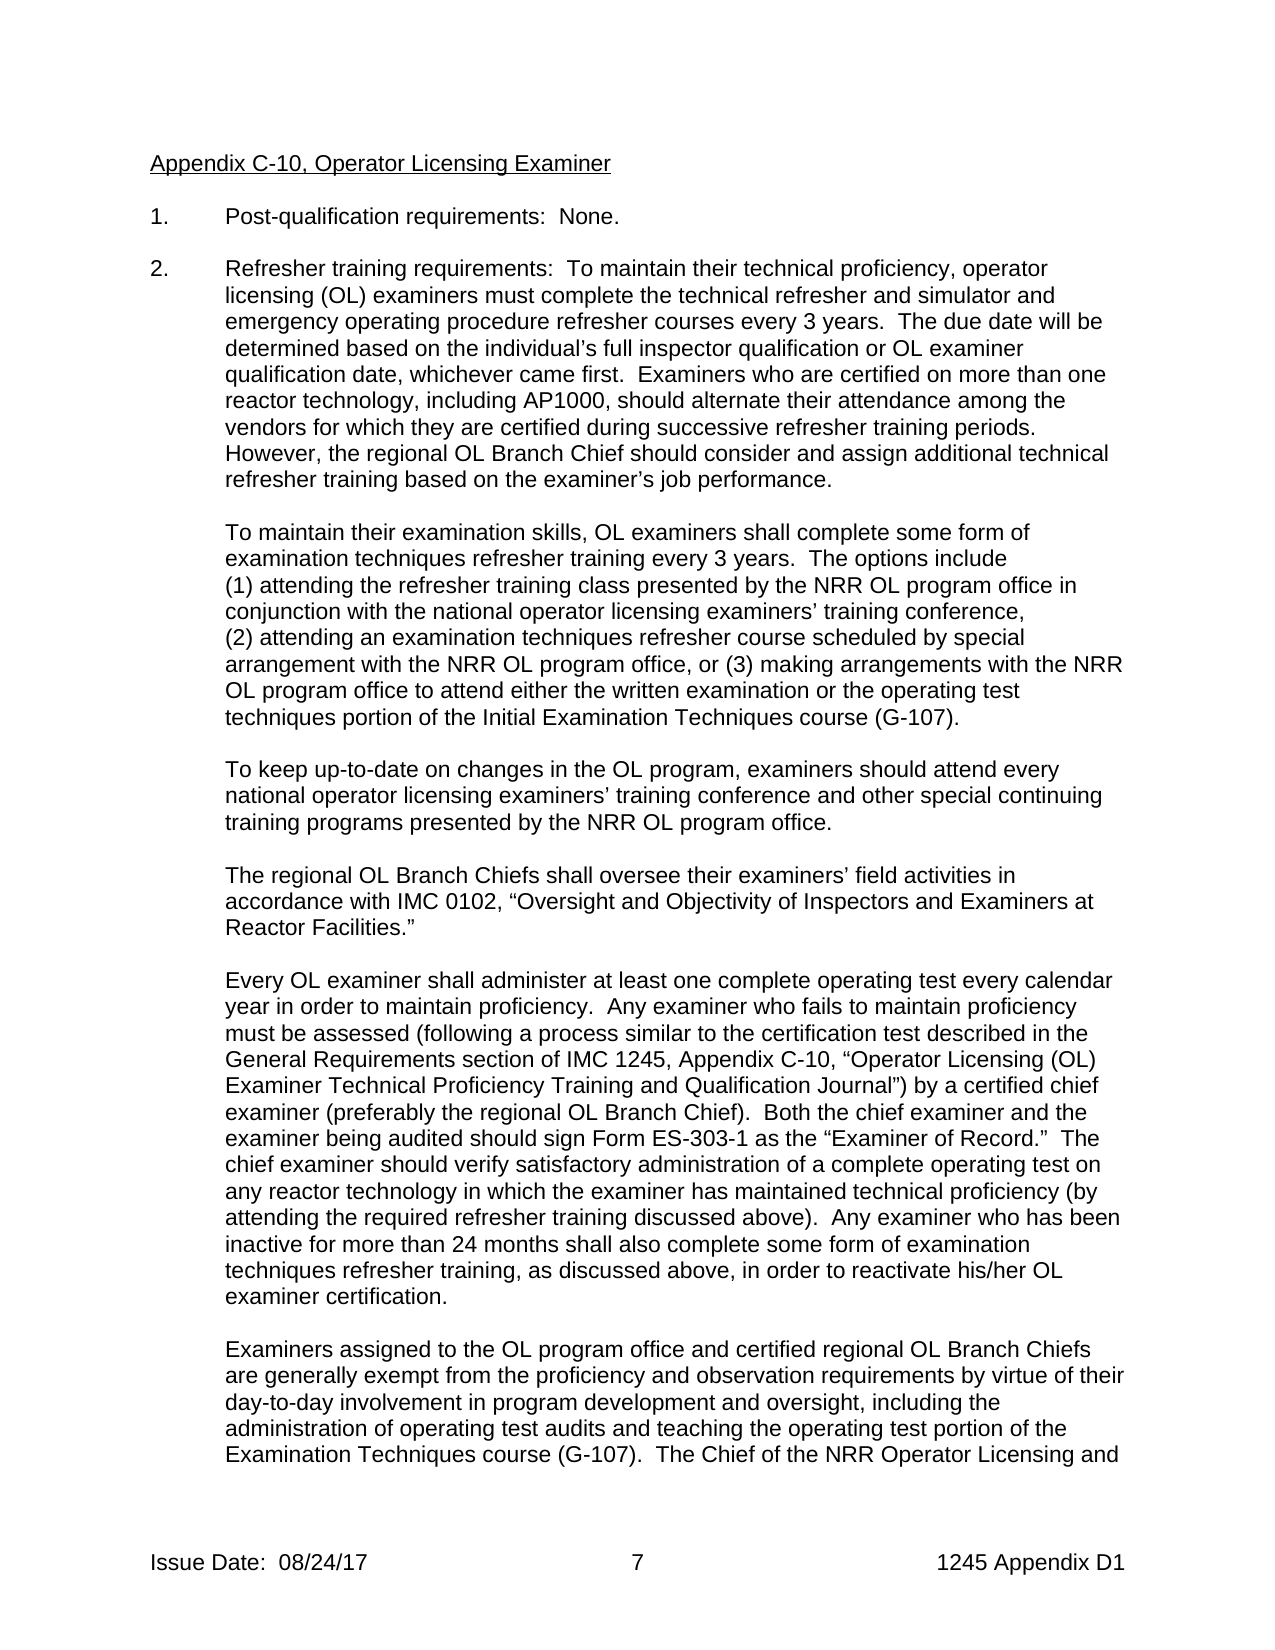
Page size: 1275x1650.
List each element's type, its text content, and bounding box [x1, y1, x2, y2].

text 2. Refresher training requirements: To maintain their technical proficiency, operator licensing (OL) examiners must complete the technical refresher and simulator and emergency operating procedure refresher courses every 3 years. The due date will be determined based on the individual’s full inspector qualification or OL examiner qualification date, whichever came first. Examiners who are certified on more than one reactor technology, including AP1000, should alternate their attendance among the vendors for which they are certified during successive refresher training periods. However, the regional OL Branch Chief should consider and assign additional technical refresher training based on the examiner’s job performance. [150, 255, 1125, 493]
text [225, 1336, 1125, 1468]
text Appendix C-10, Operator Licensing Examiner [150, 150, 1125, 176]
text 1. Post-qualification requirements: None. [150, 203, 1125, 229]
text Every OL examiner shall administer at least one complete operating test every calendar year in order to maintain proficiency. Any examiner who fails to maintain proficiency must be assessed (following a process similar to the certification test described in the General Requirements section of IMC 1245, Appendix C-10, “Operator Licensing (OL) Examiner Technical Proficiency Training and Qualification Journal”) by a certified chief examiner (preferably the regional OL Branch Chief). Both the chief examiner and the examiner being audited should sign Form ES-303-1 as the “Examiner of Record.” The chief examiner should verify satisfactory administration of a complete operating test on any reactor technology in which the examiner has maintained technical proficiency (by attending the required refresher training discussed above). Any examiner who has been inactive for more than 24 months shall also complete some form of examination techniques refresher training, as discussed above, in order to reactivate his/her OL examiner certification. [225, 967, 1125, 1309]
text To keep up-to-date on changes in the OL program, examiners should attend every national operator licensing examiners’ training conference and other special continuing training programs presented by the NRR OL program office. [225, 756, 1125, 835]
text To maintain their examination skills, OL examiners shall complete some form of examination techniques refresher training every 3 years. The options include (1) attending the refresher training class presented by the NRR OL program office in conjunction with the national operator licensing examiners’ training conference, (2) attending an examination techniques refresher course scheduled by special arrangement with the NRR OL program office, or (3) making arrangements with the NRR OL program office to attend either the written examination or the operating test techniques portion of the Initial Examination Techniques course (G-107). [225, 519, 1125, 730]
text The regional OL Branch Chiefs shall oversee their examiners’ field activities in accordance with IMC 0102, “Oversight and Objectivity of Inspectors and Examiners at Reactor Facilities.” [225, 862, 1125, 941]
